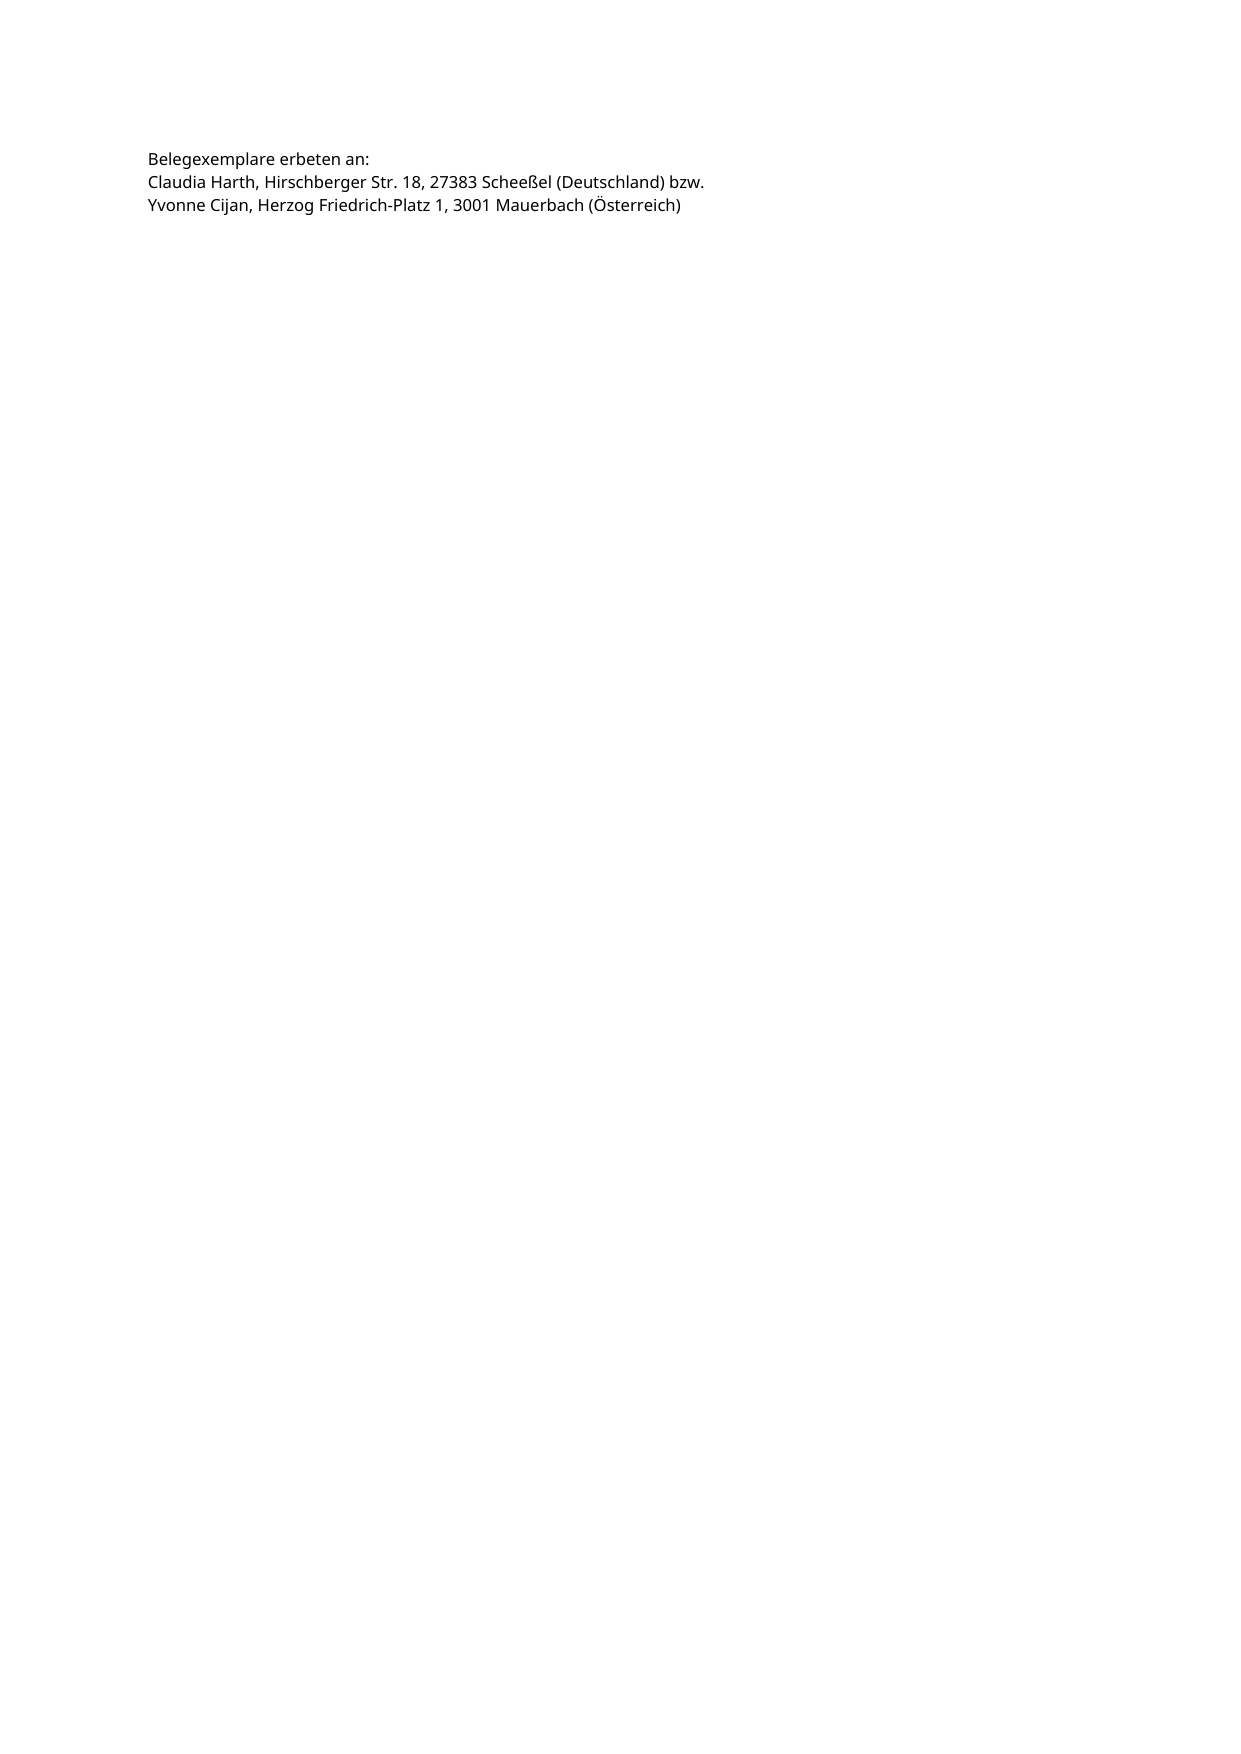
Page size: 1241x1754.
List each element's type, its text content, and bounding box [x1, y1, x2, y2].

text Belegexemplare erbeten an: Claudia Harth, Hirschberger Str. 18, 27383 Scheeßel (Deutschland) bzw. Yvonne Cijan, Herzog Friedrich-Platz 1, 3001 Mauerbach (Österreich) [148, 148, 954, 216]
